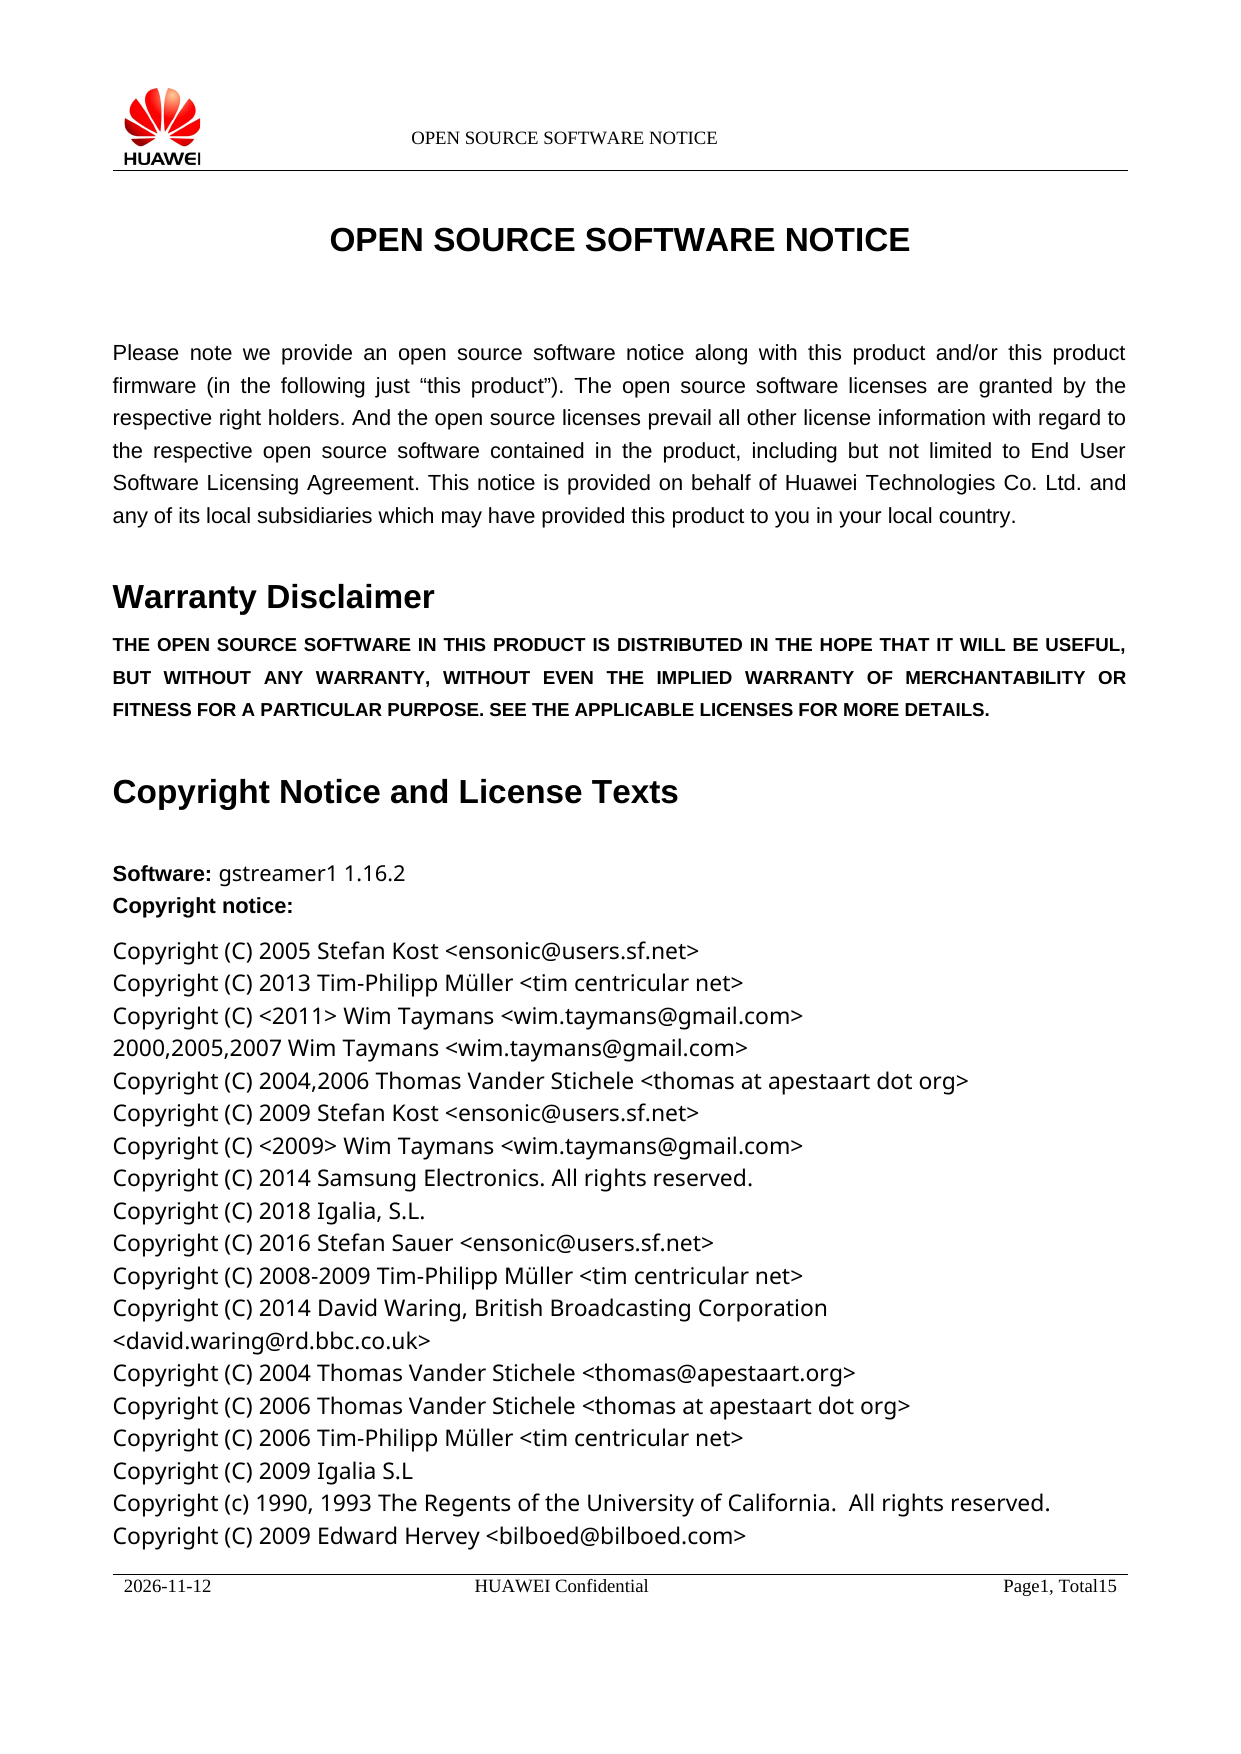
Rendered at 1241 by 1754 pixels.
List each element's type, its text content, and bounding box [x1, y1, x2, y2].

text OPEN SOURCE SOFTWARE NOTICE [112, 206, 1128, 271]
title Software: gstreamer1 1.16.2 [112, 856, 1128, 889]
text The open source software in this product is distributed in the hope that it will be useful, but WITHOUT ANY WARRANTY, without even the implied warranty of MERCHANTABILITY or FITNESS FOR A PARTICULAR PURPOSE. See the applicable licenses for more details. [112, 629, 1128, 726]
picture [124, 88, 201, 165]
text Copyright notice: [112, 889, 1128, 921]
text Please note we provide an open source software notice along with this product and/or this product firmware (in the following just “this product”). The open source software licenses are granted by the respective right holders. And the open source licenses prevail all other license information with regard to the respective open source software contained in the product, including but not limited to End User Software Licensing Agreement. This notice is provided on behalf of Huawei Technologies Co. Ltd. and any of its local subsidiaries which may have provided this product to you in your local country. [112, 336, 1128, 531]
text Warranty Disclaimer [112, 564, 1128, 629]
text Copyright Notice and License Texts [112, 759, 1128, 824]
